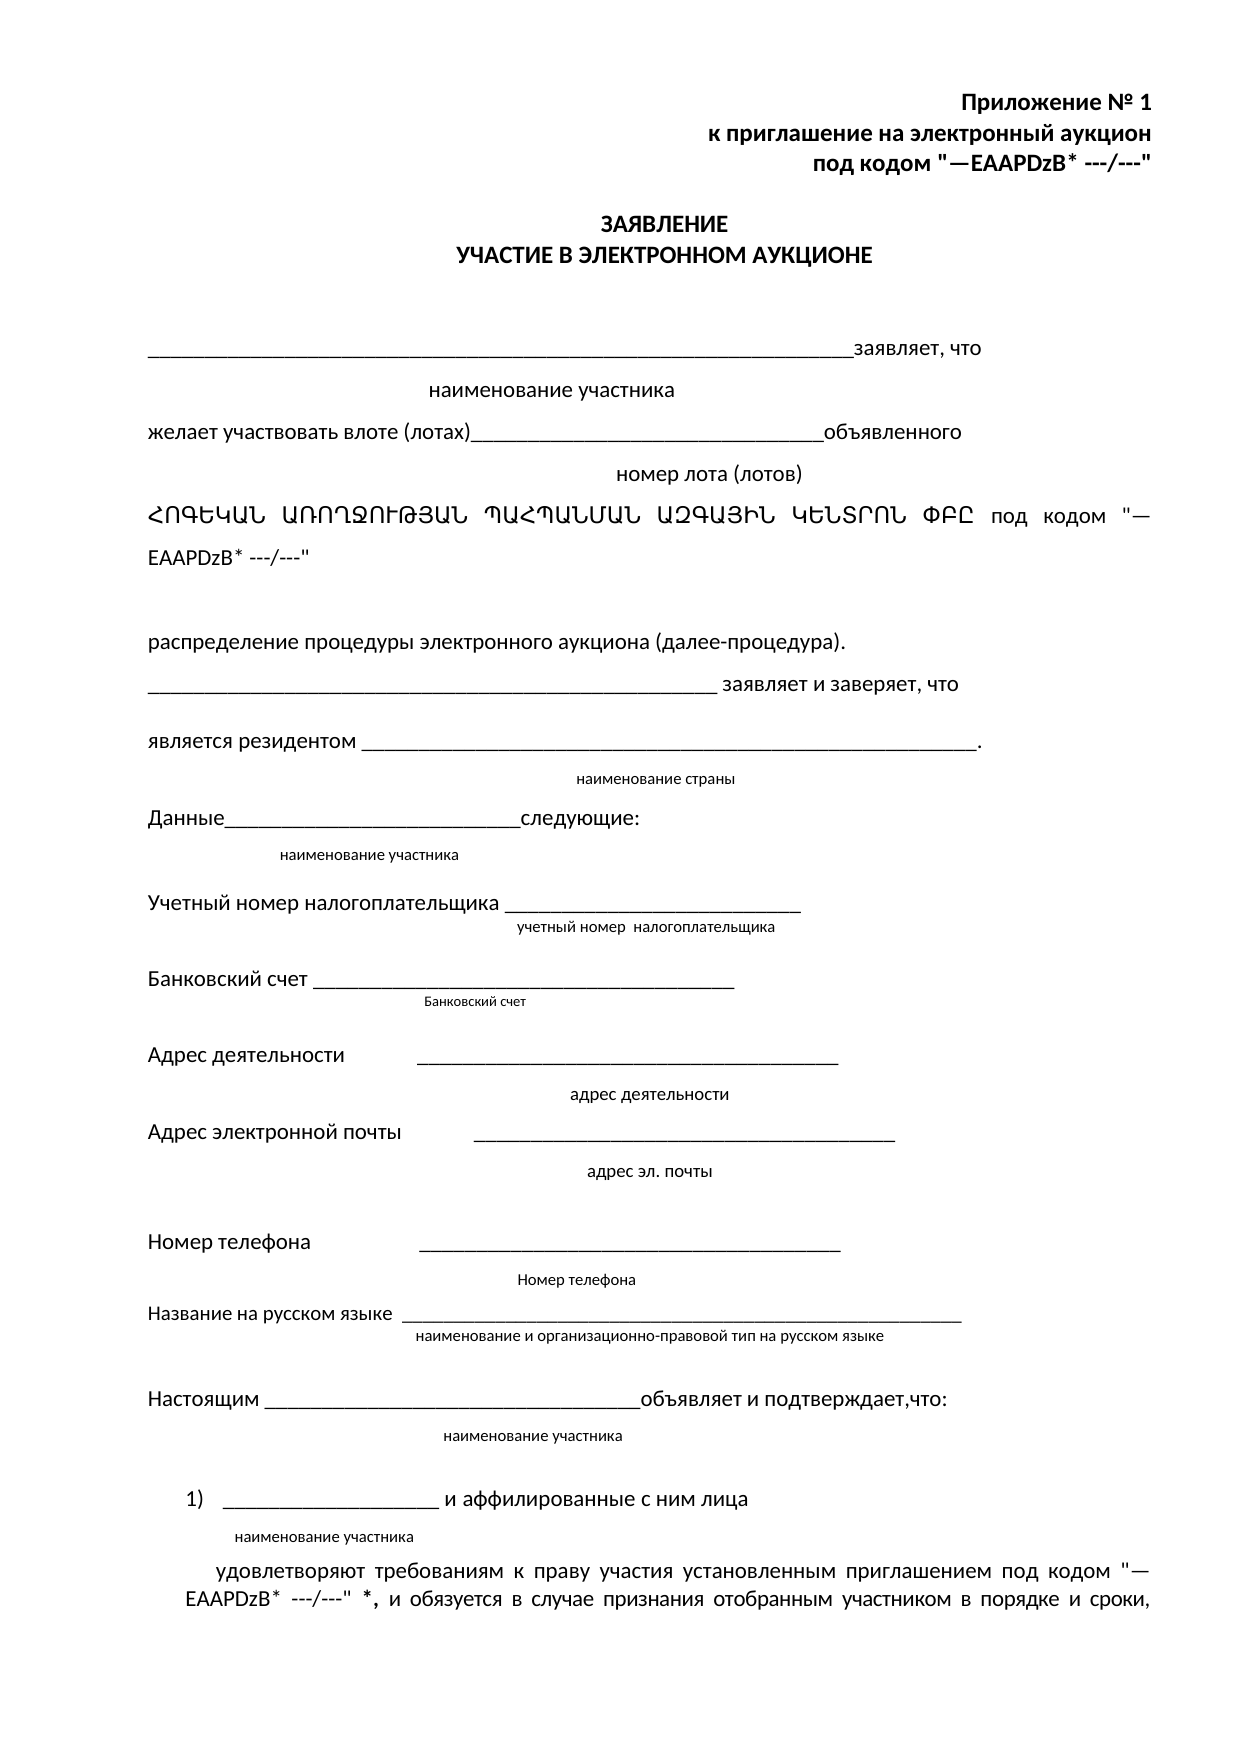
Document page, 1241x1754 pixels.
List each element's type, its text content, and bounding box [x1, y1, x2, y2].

text УЧАСТИЕ В ЭЛЕКТРОННОМ АУКЦИОНЕ [177, 239, 1152, 269]
text наименование участника [148, 845, 1152, 865]
text наименование участника [148, 1526, 1152, 1546]
text Приложение № 1 [148, 86, 1152, 117]
text учетный номер налогоплательщика [148, 916, 1152, 936]
text Учетный номер налогоплательщика __________________________ [148, 888, 1152, 916]
text наименование участника [428, 375, 1152, 403]
text наименование страны [576, 768, 1152, 789]
text ՀՈԳԵԿԱՆ ԱՌՈՂՋՈՒԹՅԱՆ ՊԱՀՊԱՆՄԱՆ ԱԶԳԱՅԻՆ ԿԵՆՏՐՈՆ ՓԲԸ под кодом "—EAAPDzB* ---/---" [148, 501, 1152, 571]
text __________________________________________________ заявляет и заверяет, что [148, 669, 1152, 697]
text Номер телефона _____________________________________ [148, 1227, 1152, 1256]
text Настоящим _________________________________объявляет и подтверждает,что: [148, 1384, 1152, 1412]
text номер лота (лотов) [606, 459, 1152, 487]
text адрес эл. почты [148, 1159, 1152, 1182]
text распределение процедуры электронного аукциона (далее-процедура). [148, 627, 1152, 655]
text к приглашение на электронный аукцион [177, 117, 1152, 147]
text желает участвовать влоте (лотах)_______________________________объявленного [148, 417, 1152, 445]
text Адрес электронной почты _____________________________________ [148, 1117, 1152, 1145]
text Банковский счет _____________________________________ [148, 964, 1152, 992]
list ___________________ и аффилированные с ним лица [185, 1484, 1152, 1512]
text ______________________________________________________________заявляет, что [148, 333, 1152, 361]
text Банковский счет [148, 992, 1152, 1010]
text Данные__________________________следующие: [148, 803, 1152, 831]
text под кодом "—EAAPDzB* ---/---" [177, 147, 1152, 178]
text ЗАЯВЛЕНИЕ [177, 208, 1152, 239]
text Название на русском языке ______________________________________________________ [148, 1300, 1152, 1325]
text наименование и организационно-правовой тип на русском языке [148, 1325, 1152, 1346]
text Адрес деятельности _____________________________________ [148, 1040, 1152, 1068]
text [185, 1556, 1152, 1612]
text является резидентом ______________________________________________________. [148, 727, 1152, 754]
text наименование участника [443, 1426, 1152, 1446]
text Номер телефона [517, 1269, 1152, 1290]
text адрес деятельности [148, 1082, 1152, 1105]
